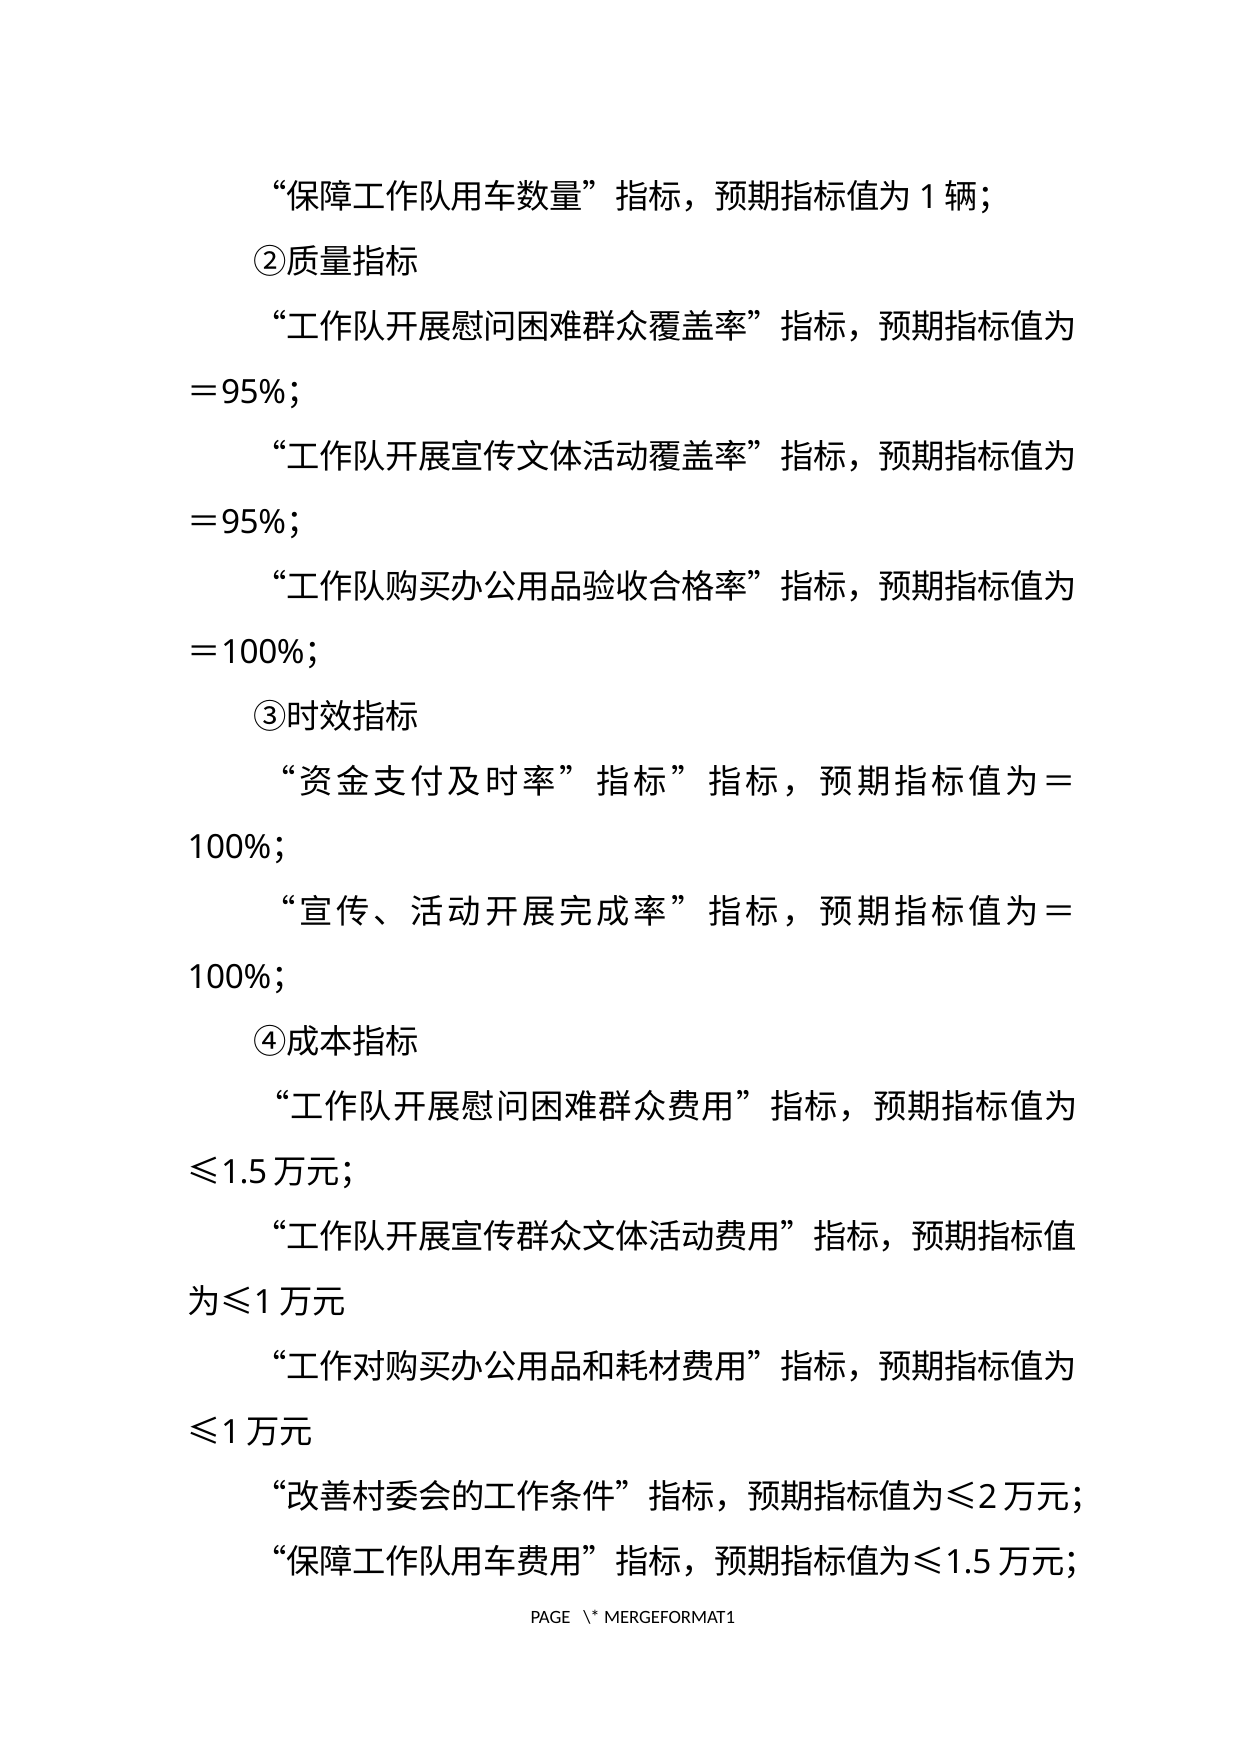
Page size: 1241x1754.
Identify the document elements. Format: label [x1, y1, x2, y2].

text [187, 162, 1078, 1592]
